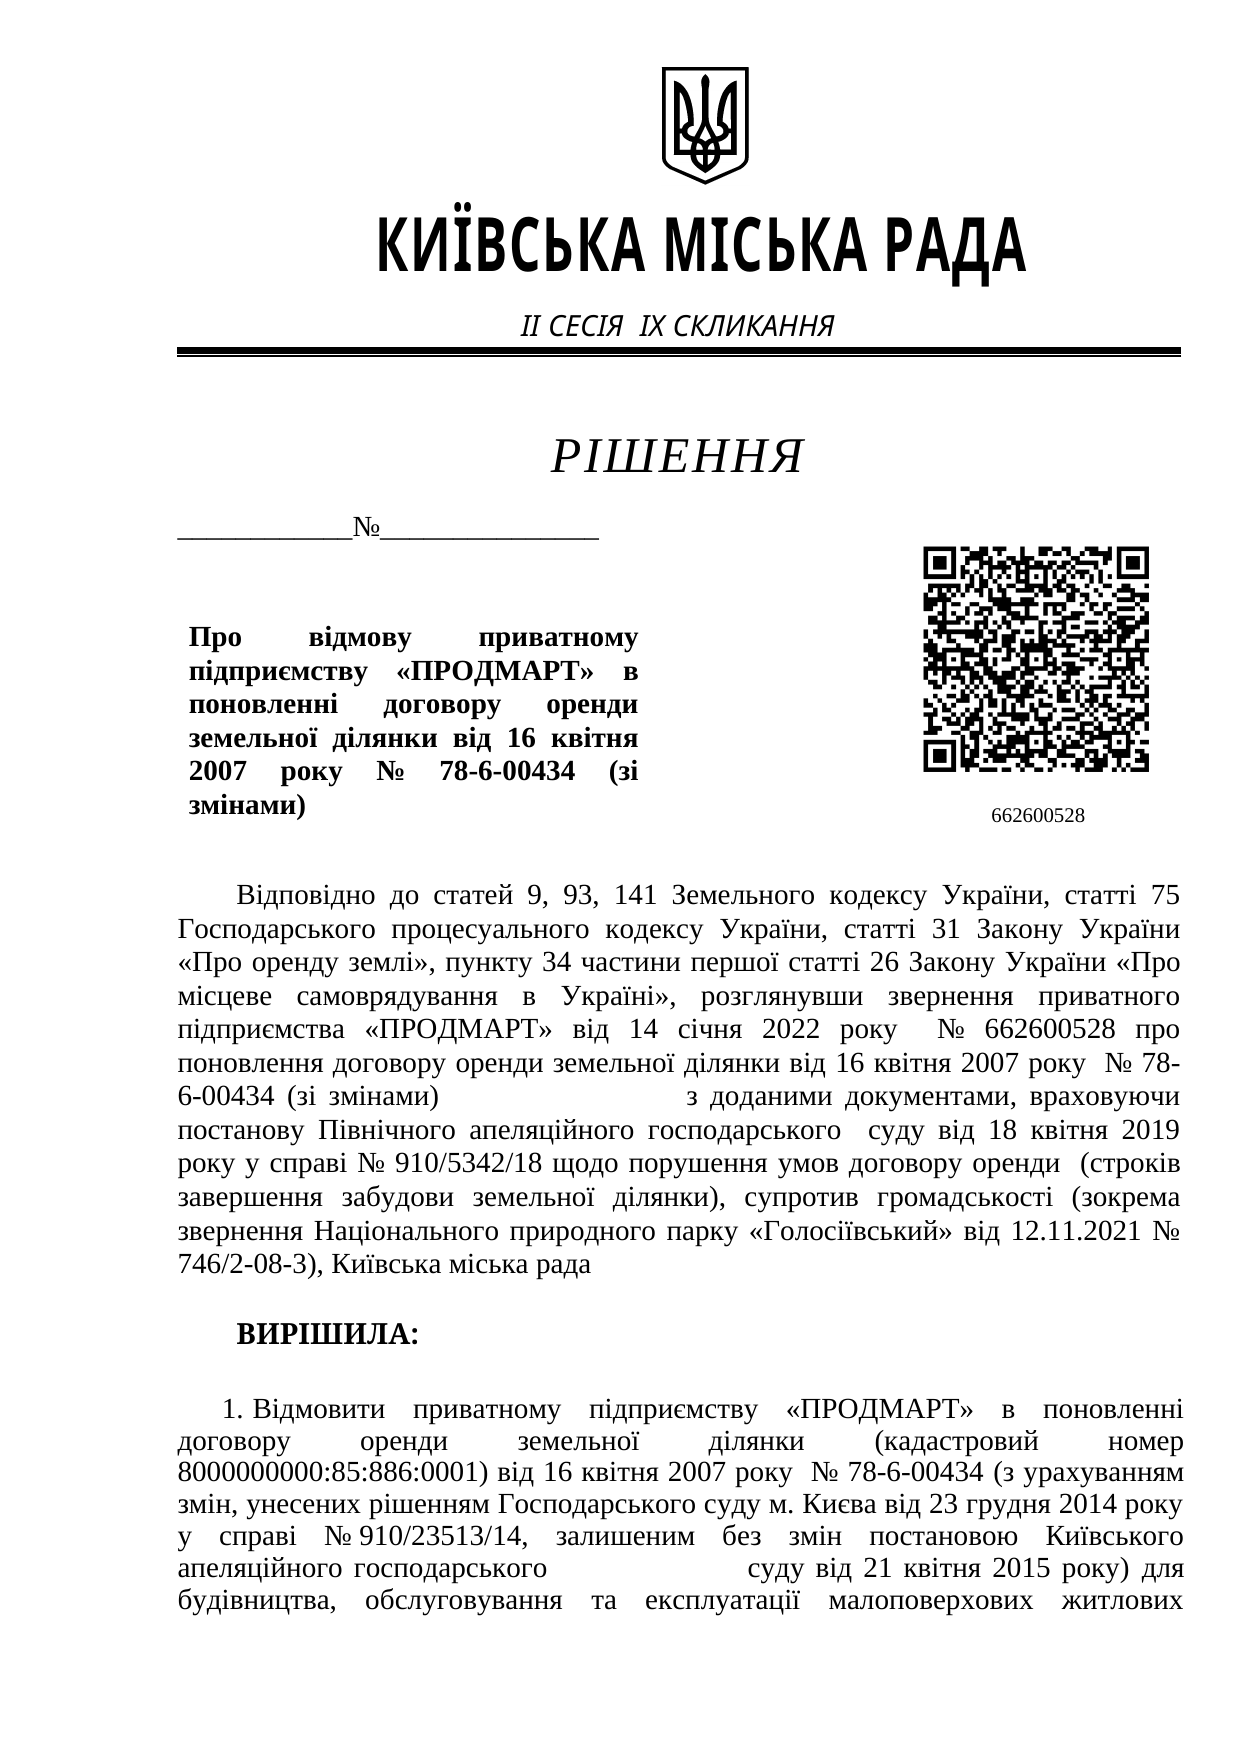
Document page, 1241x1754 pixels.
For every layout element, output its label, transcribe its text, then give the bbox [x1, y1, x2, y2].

subtitle II сесія IX скликання [177, 306, 1181, 347]
picture [660, 67, 751, 186]
text ____________№_______________ [177, 509, 1181, 542]
table_header Про відмову приватному підприємству «ПРОДМАРТ» в поновленні договору оренди земельної ділянки від 16 квітня 2007 року № 78-6-00434 (зі змінами) [177, 586, 650, 846]
subtitle РІШЕННЯ [177, 426, 1181, 483]
picture [906, 528, 1167, 790]
text ВИРІШИЛА: [177, 1313, 1181, 1353]
text КИЇВСЬКА МІСЬКА РАДА [222, 191, 1181, 293]
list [177, 1393, 1184, 1616]
text Відповідно до статей 9, 93, 141 Земельного кодексу України, статті 75 Господарського процесуального кодексу України, статті 31 Закону України «Про оренду землі», пункту 34 частини першої статті 26 Закону України «Про місцеве самоврядування в Україні», розглянувши звернення приватного підприємства «ПРОДМАРТ» від 14 січня 2022 року № 662600528 про поновлення договору оренди земельної ділянки від 16 квітня 2007 року № 78-6-00434 (зі змінами) з доданими документами, враховуючи постанову Північного апеляційного господарського суду від 18 квітня 2019 року у справі № 910/5342/18 щодо порушення умов договору оренди (строків завершення забудови земельної ділянки), супротив громадськості (зокрема звернення Національного природного парку «Голосіївський» від 12.11.2021 № 746/2-08-3), Київська міська рада [177, 877, 1181, 1280]
